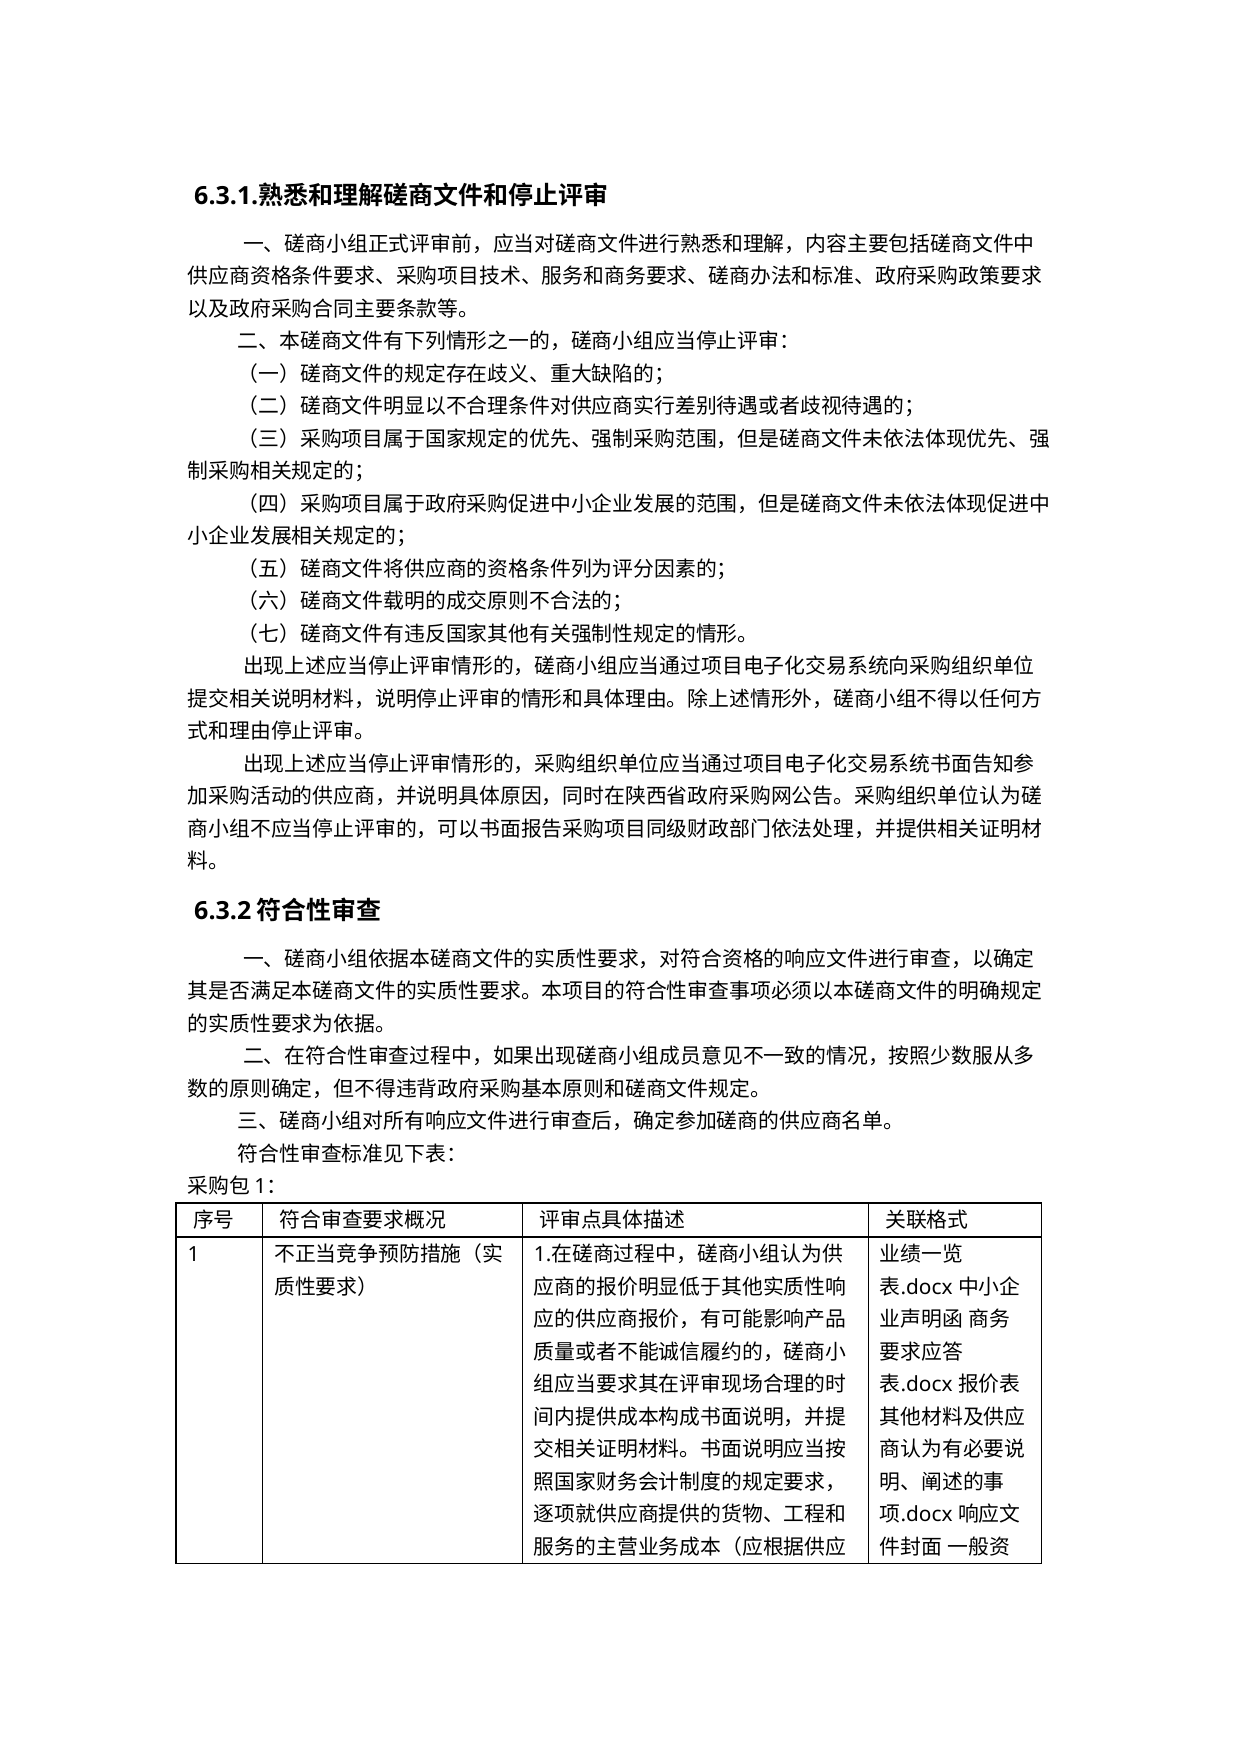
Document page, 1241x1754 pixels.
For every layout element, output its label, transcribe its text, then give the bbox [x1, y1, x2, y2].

text 二、本磋商文件有下列情形之一的，磋商小组应当停止评审： [187, 324, 1053, 357]
text （四）采购项目属于政府采购促进中小企业发展的范围，但是磋商文件未依法体现促进中小企业发展相关规定的； [187, 487, 1053, 552]
text 采购包1： [187, 1169, 1053, 1202]
text （二）磋商文件明显以不合理条件对供应商实行差别待遇或者歧视待遇的； [187, 389, 1053, 422]
table_cell 1 [177, 1238, 262, 1563]
text 一、磋商小组依据本磋商文件的实质性要求，对符合资格的响应文件进行审查，以确定其是否满足本磋商文件的实质性要求。本项目的符合性审查事项必须以本磋商文件的明确规定的实质性要求为依据。 [187, 942, 1053, 1039]
text （三）采购项目属于国家规定的优先、强制采购范围，但是磋商文件未依法体现优先、强制采购相关规定的； [187, 422, 1053, 487]
text （五）磋商文件将供应商的资格条件列为评分因素的； [187, 552, 1053, 584]
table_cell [523, 1238, 868, 1563]
table_cell 不正当竞争预防措施（实质性要求） [263, 1238, 522, 1563]
text 出现上述应当停止评审情形的，采购组织单位应当通过项目电子化交易系统书面告知参加采购活动的供应商，并说明具体原因，同时在陕西省政府采购网公告。采购组织单位认为磋商小组不应当停止评审的，可以书面报告采购项目同级财政部门依法处理，并提供相关证明材料。 [187, 747, 1053, 877]
text 符合性审查标准见下表： [187, 1137, 1053, 1169]
text 一、磋商小组正式评审前，应当对磋商文件进行熟悉和理解，内容主要包括磋商文件中供应商资格条件要求、采购项目技术、服务和商务要求、磋商办法和标准、政府采购政策要求以及政府采购合同主要条款等。 [187, 227, 1053, 324]
table_header 符合审查要求概况 [263, 1204, 522, 1236]
text （一）磋商文件的规定存在歧义、重大缺陷的； [187, 357, 1053, 389]
text 6.3.2符合性审查 [187, 877, 1053, 942]
text 二、在符合性审查过程中，如果出现磋商小组成员意见不一致的情况，按照少数服从多数的原则确定，但不得违背政府采购基本原则和磋商文件规定。 [187, 1039, 1053, 1104]
text 出现上述应当停止评审情形的，磋商小组应当通过项目电子化交易系统向采购组织单位提交相关说明材料，说明停止评审的情形和具体理由。除上述情形外，磋商小组不得以任何方式和理由停止评审。 [187, 649, 1053, 747]
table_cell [869, 1238, 1041, 1563]
text 6.3.1.熟悉和理解磋商文件和停止评审 [187, 162, 1053, 227]
text （六）磋商文件载明的成交原则不合法的； [187, 584, 1053, 617]
text （七）磋商文件有违反国家其他有关强制性规定的情形。 [187, 617, 1053, 649]
table_header 评审点具体描述 [523, 1204, 868, 1236]
table_header 关联格式 [869, 1204, 1041, 1236]
table_header 序号 [177, 1204, 262, 1236]
text 三、磋商小组对所有响应文件进行审查后，确定参加磋商的供应商名单。 [187, 1104, 1053, 1137]
